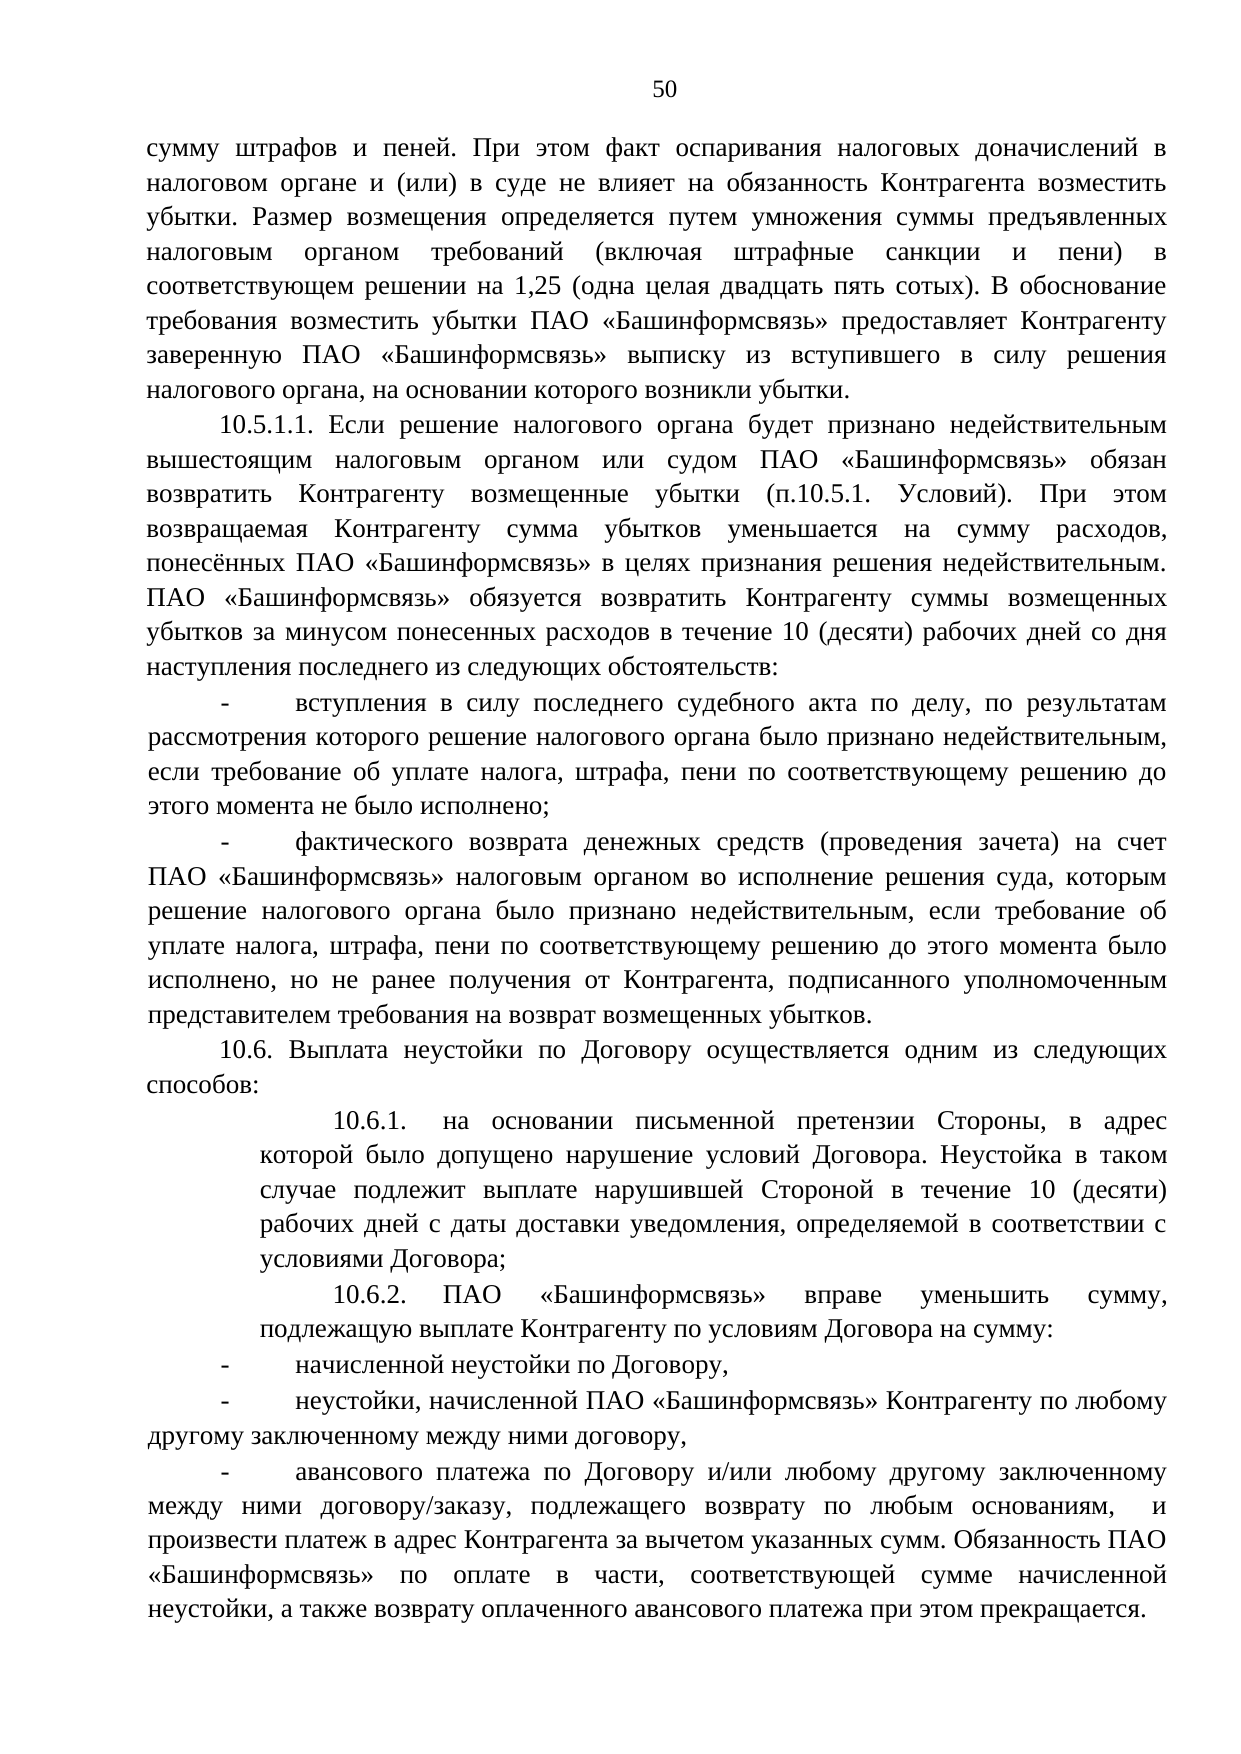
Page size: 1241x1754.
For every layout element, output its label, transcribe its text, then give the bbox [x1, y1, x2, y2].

list авансового платежа по Договору и/или любому другому заключенному между ними договору/заказу, подлежащего возврату по любым основаниям, и произвести платеж в адрес Контрагента за вычетом указанных сумм. Обязанность ПАО «Башинформсвязь» по оплате в части, соответствующей сумме начисленной неустойки, а также возврату оплаченного авансового платежа при этом прекращается. [148, 1455, 1168, 1624]
list фактического возврата денежных средств (проведения зачета) на счет ПАО «Башинформсвязь» налоговым органом во исполнение решения суда, которым решение налогового органа было признано недействительным, если требование об уплате налога, штрафа, пени по соответствующему решению до этого момента было исполнено, но не ранее получения от Контрагента, подписанного уполномоченным представителем требования на возврат возмещенных убытков. [148, 825, 1168, 1029]
list ПАО «Башинформсвязь» вправе уменьшить сумму, подлежащую выплате Контрагенту по условиям Договора на сумму: [259, 1278, 1168, 1343]
list вступления в силу последнего судебного акта по делу, по результатам рассмотрения которого решение налогового органа было признано недействительным, если требование об уплате налога, штрафа, пени по соответствующему решению до этого момента не было исполнено; [148, 686, 1168, 821]
text 10.6. Выплата неустойки по Договору осуществляется одним из следующих способов: [146, 1034, 1168, 1099]
list неустойки, начисленной ПАО «Башинформсвязь» Контрагенту по любому другому заключенному между ними договору, [148, 1384, 1168, 1450]
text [146, 131, 1168, 404]
list на основании письменной претензии Стороны, в адрес которой было допущено нарушение условий Договора. Неустойка в таком случае подлежит выплате нарушившей Стороной в течение 10 (десяти) рабочих дней с даты доставки уведомления, определяемой в соответствии с условиями Договора; [259, 1104, 1168, 1273]
list начисленной неустойки по Договору, [148, 1348, 1168, 1379]
text 10.5.1.1. Если решение налогового органа будет признано недействительным вышестоящим налоговым органом или судом ПАО «Башинформсвязь» обязан возвратить Контрагенту возмещенные убытки (п.10.5.1. Условий). При этом возвращаемая Контрагенту сумма убытков уменьшается на сумму расходов, понесённых ПАО «Башинформсвязь» в целях признания решения недействительным. ПАО «Башинформсвязь» обязуется возвратить Контрагенту суммы возмещенных убытков за минусом понесенных расходов в течение 10 (десяти) рабочих дней со дня наступления последнего из следующих обстоятельств: [146, 409, 1168, 681]
